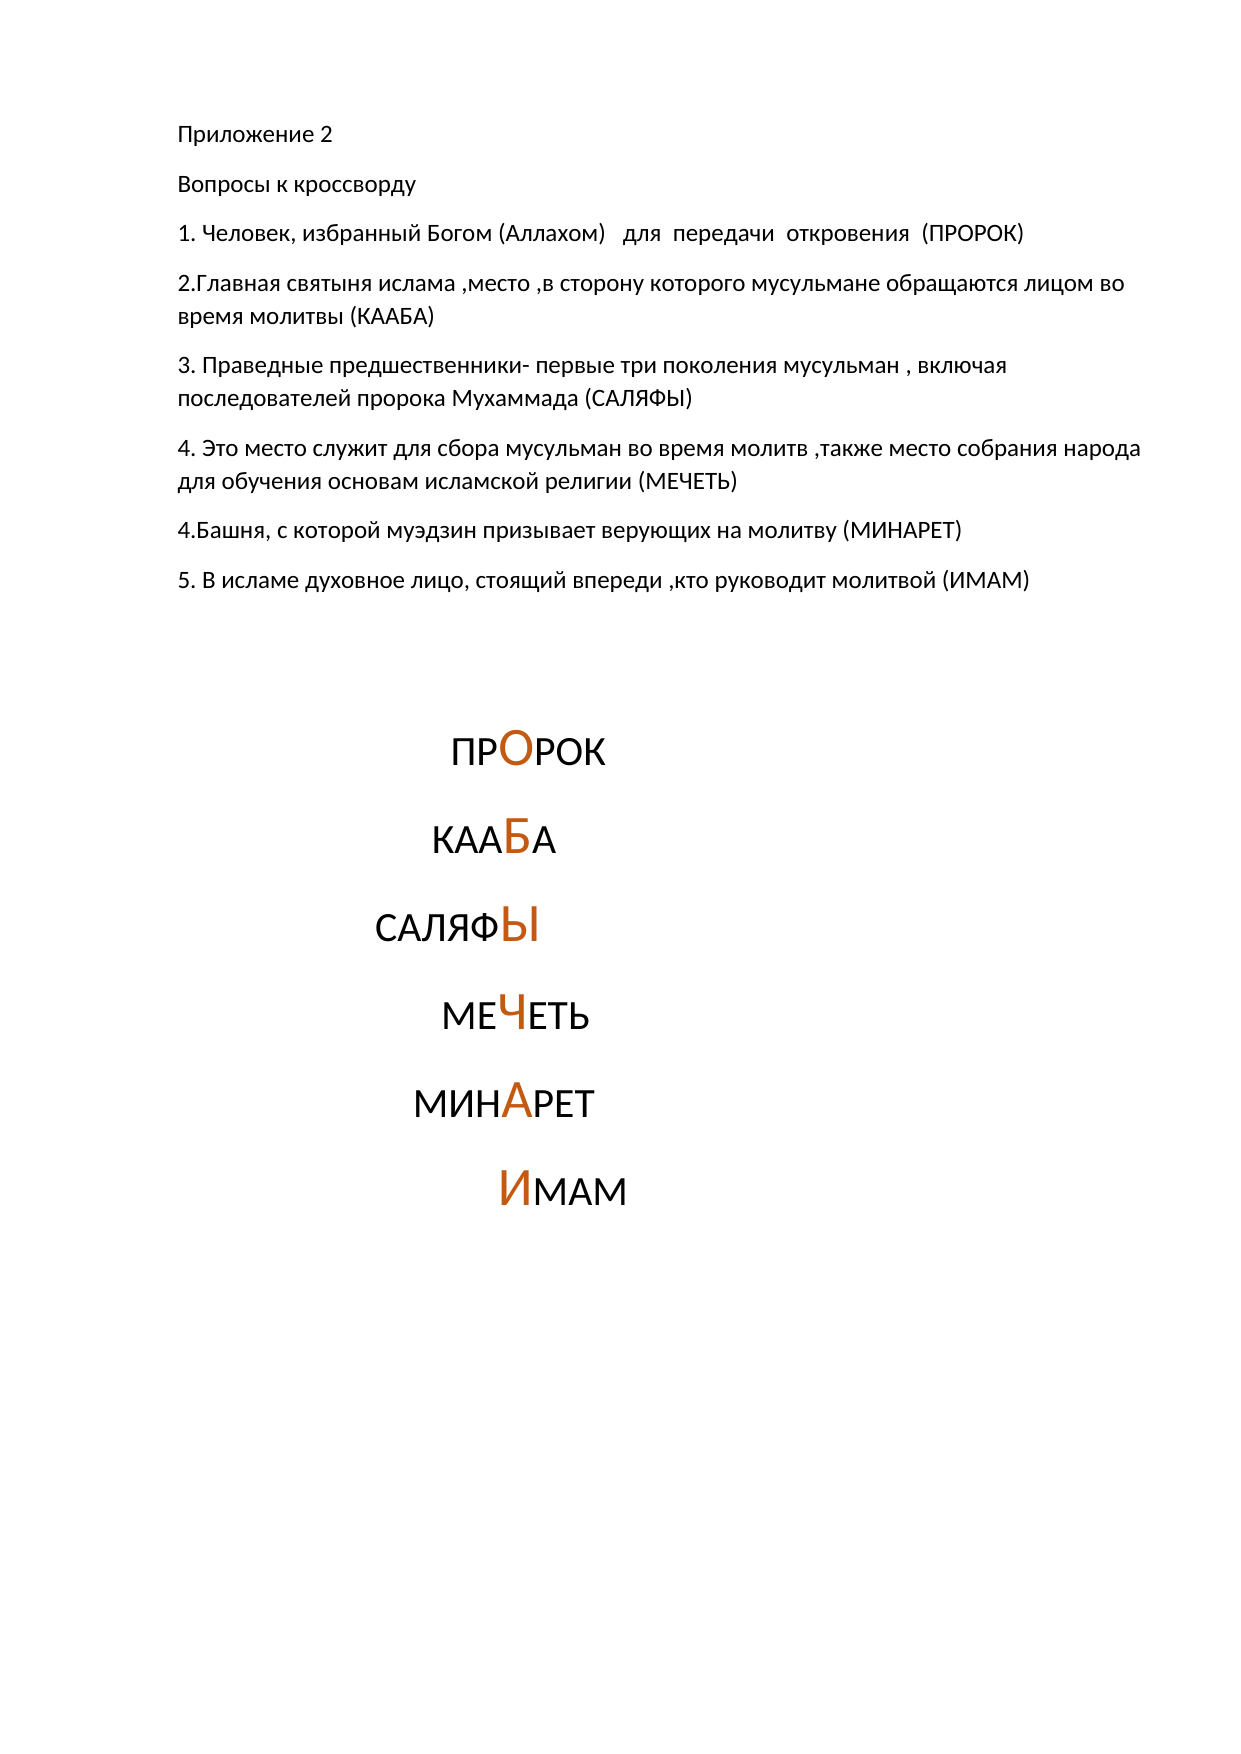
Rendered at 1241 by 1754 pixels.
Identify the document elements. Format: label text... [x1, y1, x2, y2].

text САЛЯФЫ [177, 889, 1152, 955]
text 4.Башня, с которой муэдзин призывает верующих на молитву (МИНАРЕТ) [177, 514, 1152, 545]
text Вопросы к кроссворду [177, 168, 1152, 198]
text КААБА [177, 801, 1152, 867]
text 1. Человек, избранный Богом (Аллахом) для передачи откровения (ПРОРОК) [177, 217, 1152, 248]
text ИМАМ [177, 1153, 1152, 1219]
text 4. Это место служит для сбора мусульман во время молитв ,также место собрания народа для обучения основам исламской религии (МЕЧЕТЬ) [177, 432, 1152, 495]
text Приложение 2 [177, 118, 1152, 149]
text МЕЧЕТЬ [177, 977, 1152, 1043]
text 5. В исламе духовное лицо, стоящий впереди ,кто руководит молитвой (ИМАМ) [177, 564, 1152, 594]
text ПРОРОК [177, 713, 1152, 779]
text 3. Праведные предшественники- первые три поколения мусульман , включая последователей пророка Мухаммада (САЛЯФЫ) [177, 349, 1152, 413]
text МИНАРЕТ [177, 1065, 1152, 1131]
text 2.Главная святыня ислама ,место ,в сторону которого мусульмане обращаются лицом во время молитвы (КААБА) [177, 267, 1152, 330]
